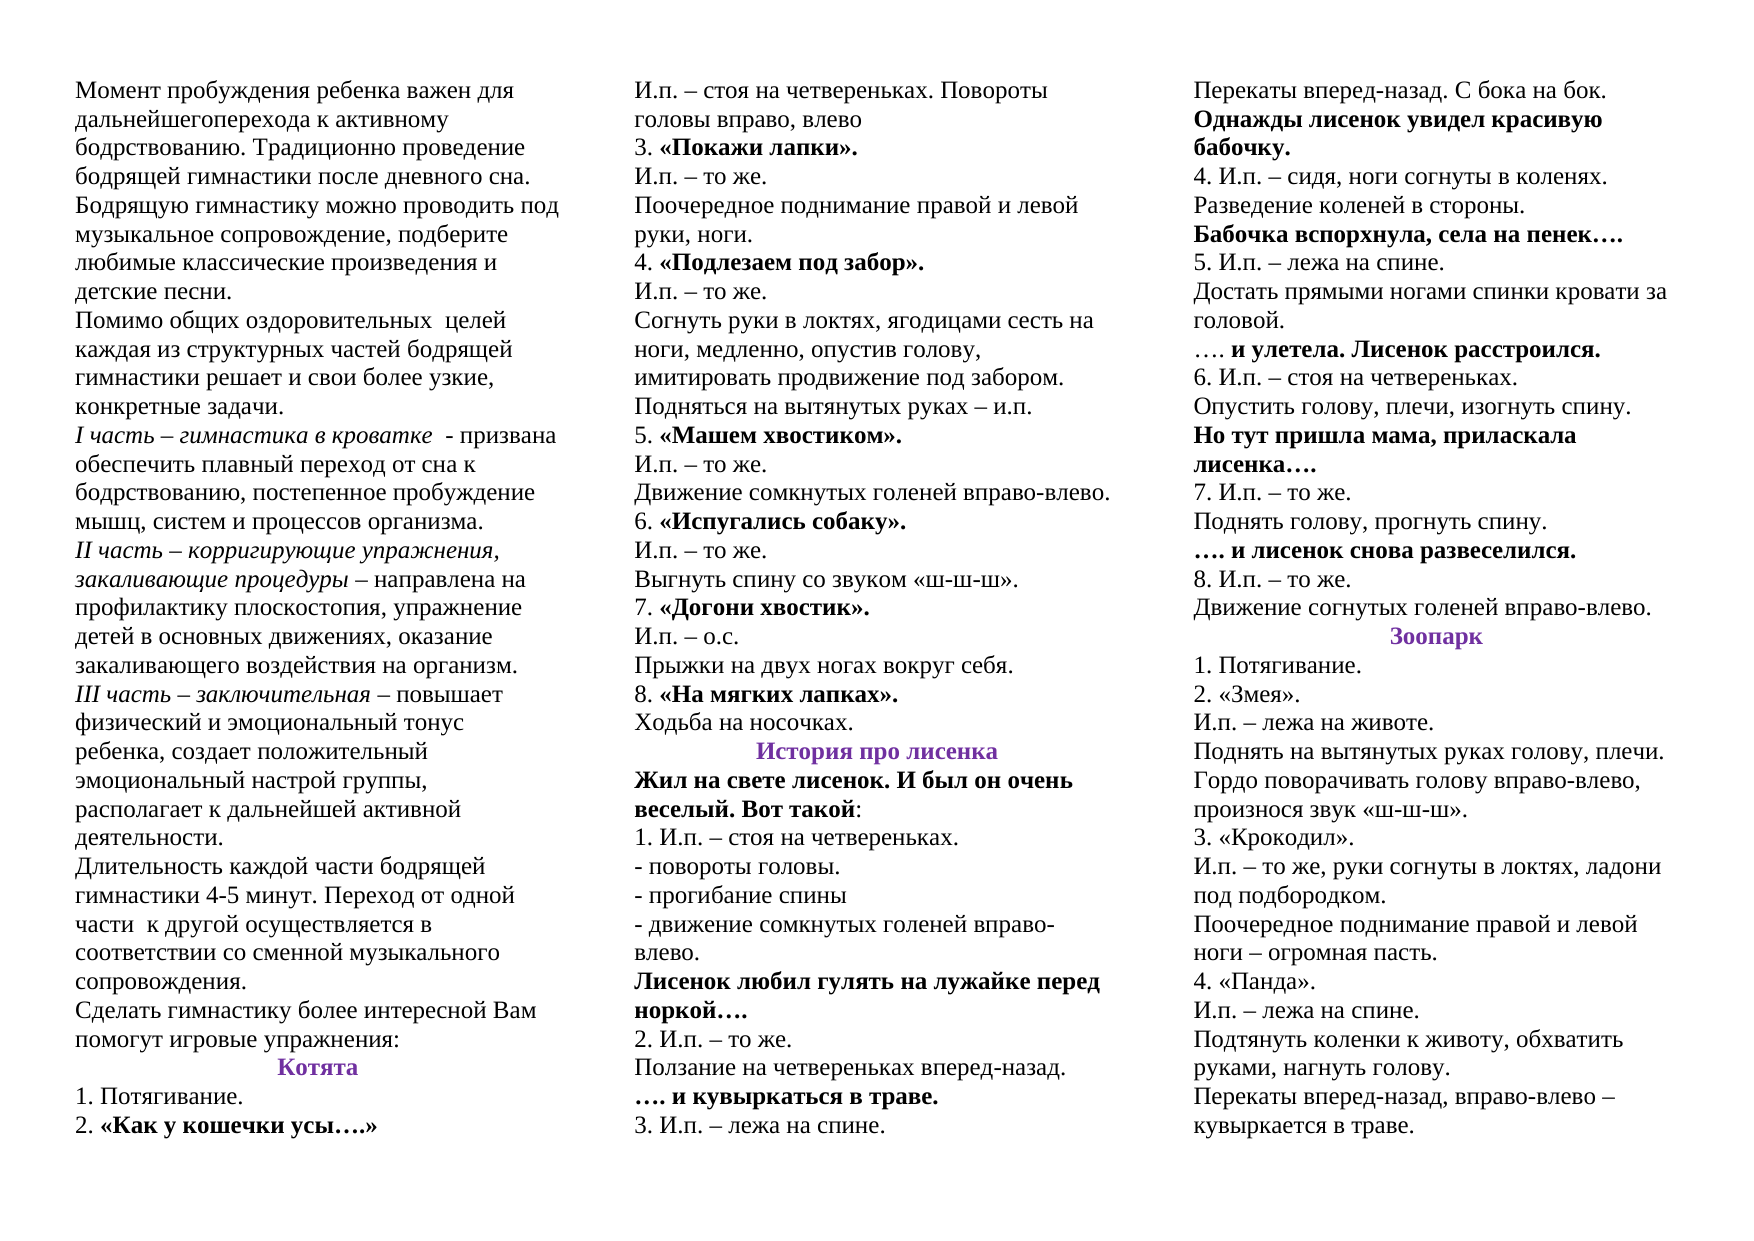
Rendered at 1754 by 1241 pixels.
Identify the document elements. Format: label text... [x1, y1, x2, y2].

text Однажды лисенок увидел красивую бабочку. [1193, 104, 1679, 161]
text Ползание на четвереньках вперед-назад. [634, 1052, 1119, 1081]
text И.п. – то же. [634, 276, 1119, 305]
text 5. И.п. – лежа на спине. [1193, 247, 1679, 276]
text - повороты головы. [634, 851, 1119, 880]
text Ходьба на носочках. [634, 707, 1119, 736]
text И.п. – лежа на животе. [1193, 707, 1679, 736]
text Перекаты вперед-назад, вправо-влево – кувыркается в траве. [1193, 1081, 1679, 1139]
text 7. «Догони хвостик». [634, 592, 1119, 621]
text 8. И.п. – то же. [1193, 564, 1679, 592]
text Движение сомкнутых голеней вправо-влево. [634, 477, 1119, 506]
text Длительность каждой части бодрящей гимнастики 4-5 минут. Переход от одной части к другой осуществляется в соответствии со сменной музыкального сопровождения. [75, 851, 560, 995]
text Достать прямыми ногами спинки кровати за головой. [1193, 276, 1679, 334]
text Сделать гимнастику более интересной Вам помогут игровые упражнения: [75, 995, 560, 1052]
text Прыжки на двух ногах вокруг себя. [634, 650, 1119, 679]
text 3. «Крокодил». [1193, 822, 1679, 851]
text И.п. – о.с. [634, 621, 1119, 650]
text Лисенок любил гулять на лужайке перед норкой…. [634, 966, 1119, 1024]
text Перекаты вперед-назад. С бока на бок. [1193, 75, 1679, 104]
text 3. «Покажи лапки». [634, 132, 1119, 161]
text …. и лисенок снова развеселился. [1193, 535, 1679, 564]
text Поднять на вытянутых руках голову, плечи. Гордо поворачивать голову вправо-влево, произнося звук «ш-ш-ш». [1193, 736, 1679, 822]
text 4. И.п. – сидя, ноги согнуты в коленях. [1193, 161, 1679, 190]
text 6. «Испугались собаку». [634, 506, 1119, 535]
text III часть – заключительная – повышает физический и эмоциональный тонус ребенка, создает положительный эмоциональный настрой группы, располагает к дальнейшей активной деятельности. [75, 679, 560, 851]
text 7. И.п. – то же. [1193, 477, 1679, 506]
text Бабочка вспорхнула, села на пенек…. [1193, 219, 1679, 247]
text 4. «Панда». [1193, 966, 1679, 995]
text 1. Потягивание. [75, 1081, 560, 1110]
text - прогибание спины [634, 880, 1119, 909]
text 5. «Машем хвостиком». [634, 420, 1119, 449]
text Поднять голову, прогнуть спину. [1193, 506, 1679, 535]
text 2. «Как у кошечки усы….» [75, 1110, 560, 1139]
text Зоопарк [1193, 621, 1679, 650]
text Момент пробуждения ребенка важен для дальнейшегоперехода к активному бодрствованию. Традиционно проведение бодрящей гимнастики после дневного сна. [75, 75, 560, 190]
text Помимо общих оздоровительных целей каждая из структурных частей бодрящей гимнастики решает и свои более узкие, конкретные задачи. [75, 305, 560, 420]
text Движение согнутых голеней вправо-влево. [1193, 592, 1679, 621]
text I часть – гимнастика в кроватке - призвана обеспечить плавный переход от сна к бодрствованию, постепенное пробуждение мышц, систем и процессов организма. II часть – корригирующие упражнения, закаливающие процедуры – направлена на профилактику плоскостопия, упражнение детей в основных движениях, оказание закаливающего воздействия на организм. [75, 420, 560, 679]
text И.п. – то же. [634, 535, 1119, 564]
text 2. «Змея». [1193, 679, 1679, 707]
text 3. И.п. – лежа на спине. [634, 1110, 1119, 1139]
text - движение сомкнутых голеней вправо-влево. [634, 909, 1119, 966]
text Согнуть руки в локтях, ягодицами сесть на ноги, медленно, опустив голову, имитировать продвижение под забором. Подняться на вытянутых руках – и.п. [634, 305, 1119, 420]
text Подтянуть коленки к животу, обхватить руками, нагнуть голову. [1193, 1024, 1679, 1081]
text Но тут пришла мама, приласкала лисенка…. [1193, 420, 1679, 477]
text 1. И.п. – стоя на четвереньках. [634, 822, 1119, 851]
text И.п. – стоя на четвереньках. Повороты головы вправо, влево [634, 75, 1119, 132]
text И.п. – то же. [634, 161, 1119, 190]
text Бодрящую гимнастику можно проводить под музыкальное сопровождение, подберите любимые классические произведения и детские песни. [75, 190, 560, 305]
text 6. И.п. – стоя на четвереньках. [1193, 362, 1679, 391]
text Поочередное поднимание правой и левой ноги – огромная пасть. [1193, 909, 1679, 966]
text Жил на свете лисенок. И был он очень веселый. Вот такой: [634, 765, 1119, 822]
text Котята [75, 1052, 560, 1081]
text …. и кувыркаться в траве. [634, 1081, 1119, 1110]
text Выгнуть спину со звуком «ш-ш-ш». [634, 564, 1119, 592]
text 8. «На мягких лапках». [634, 679, 1119, 707]
text И.п. – то же. [634, 449, 1119, 477]
text Разведение коленей в стороны. [1193, 190, 1679, 219]
text …. и улетела. Лисенок расстроился. [1193, 334, 1679, 362]
text Поочередное поднимание правой и левой руки, ноги. [634, 190, 1119, 247]
text 1. Потягивание. [1193, 650, 1679, 679]
text 4. «Подлезаем под забор». [634, 247, 1119, 276]
text История про лисенка [634, 736, 1119, 765]
text Опустить голову, плечи, изогнуть спину. [1193, 391, 1679, 420]
text 2. И.п. – то же. [634, 1024, 1119, 1052]
text И.п. – то же, руки согнуты в локтях, ладони под подбородком. [1193, 851, 1679, 909]
text И.п. – лежа на спине. [1193, 995, 1679, 1024]
